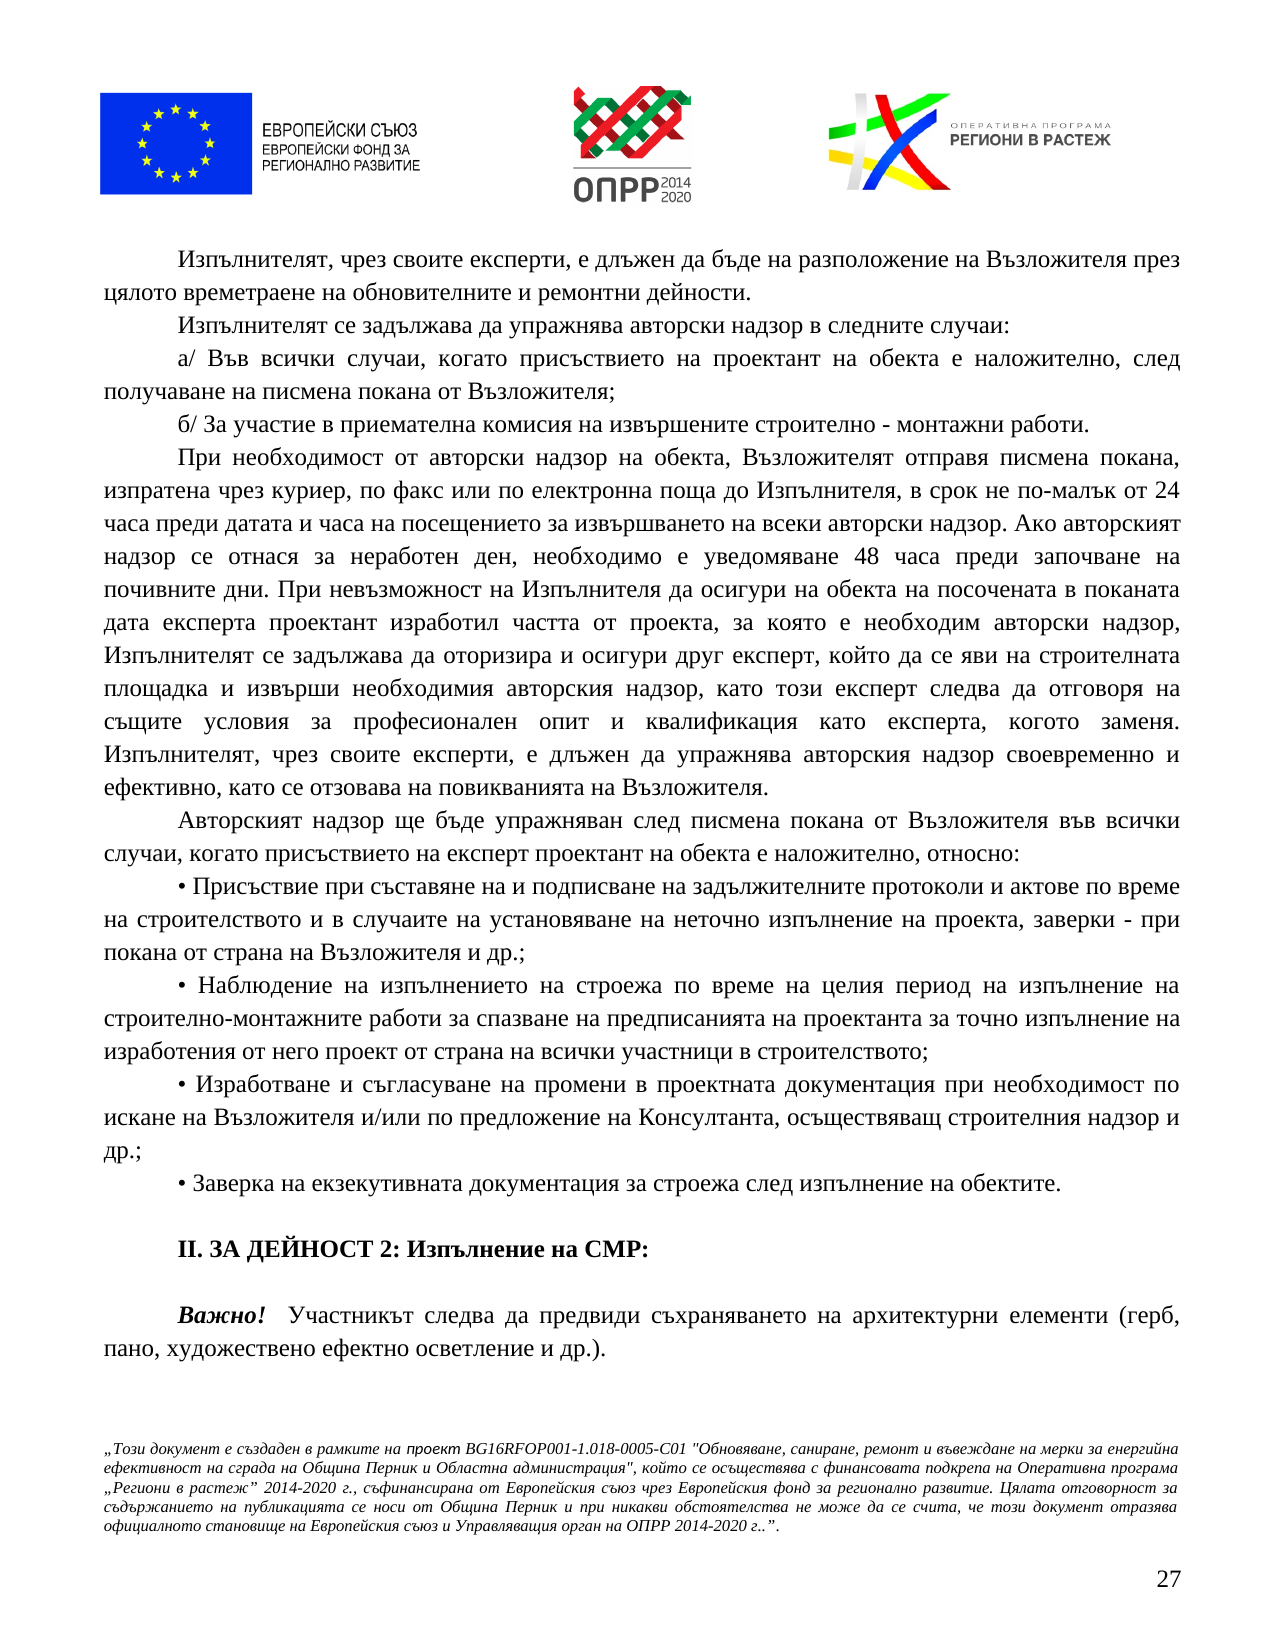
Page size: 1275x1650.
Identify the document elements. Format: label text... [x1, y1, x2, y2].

text Авторският надзор ще бъде упражняван след писмена покана от Възложителя във всички случаи, когато присъствието на експерт проектант на обекта е наложително, относно: [103, 805, 1181, 867]
text ІІ. ЗА ДЕЙНОСТ 2: Изпълнение на СМР: [103, 1234, 1181, 1263]
text При необходимост от авторски надзор на обекта, Възложителят отправя писмена покана, изпратена чрез куриер, по факс или по електронна поща до Изпълнителя, в срок не по-малък от 24 часа преди датата и часа на посещението за извършването на всеки авторски надзор. Ако авторският надзор се отнася за неработен ден, необходимо е уведомяване 48 часа преди започване на почивните дни. При невъзможност на Изпълнителя да осигури на обекта на посочената в поканата дата експерта проектант изработил частта от проекта, за която е необходим авторски надзор, Изпълнителят се задължава да оторизира и осигури друг експерт, който да се яви на строителната площадка и извърши необходимия авторския надзор, като този експерт следва да отговоря на същите условия за професионален опит и квалификация като експерта, когото заменя. Изпълнителят, чрез своите експерти, е длъжен да упражнява авторския надзор своевременно и ефективно, като се отзовава на повикванията на Възложителя. [103, 442, 1181, 801]
picture [573, 86, 694, 208]
text Изпълнителят, чрез своите експерти, е длъжен да бъде на разположение на Възложителя през цялото времетраене на обновителните и ремонтни дейности. [103, 244, 1181, 305]
text Изпълнителят се задължава да упражнява авторски надзор в следните случаи: [103, 310, 1181, 338]
picture [813, 86, 1132, 197]
text • Изработване и съгласуване на промени в проектната документация при необходимост по искане на Възложителя и/или по предложение на Консултанта, осъществяващ строителния надзор и др.; [103, 1069, 1181, 1164]
text а/ Във всички случаи, когато присъствието на проектант на обекта е наложително, след получаване на писмена покана от Възложителя; [103, 343, 1181, 404]
text • Заверка на екзекутивната документация за строежа след изпълнение на обектите. [103, 1168, 1181, 1197]
text Важно! Участникът следва да предвиди съхраняването на архитектурни елементи (герб, пано, художествено ефектно осветление и др.). [103, 1300, 1181, 1362]
text • Присъствие при съставяне на и подписване на задължителните протоколи и актове по време на строителството и в случаите на установяване на неточно изпълнение на проекта, заверки - при покана от страна на Възложителя и др.; [103, 871, 1181, 966]
picture [85, 81, 448, 208]
text • Наблюдение на изпълнението на строежа по време на целия период на изпълнение на строително-монтажните работи за спазване на предписанията на проектанта за точно изпълнение на изработения от него проект от страна на всички участници в строителството; [103, 970, 1181, 1065]
text б/ За участие в приемателна комисия на извършените строително - монтажни работи. [103, 409, 1181, 437]
